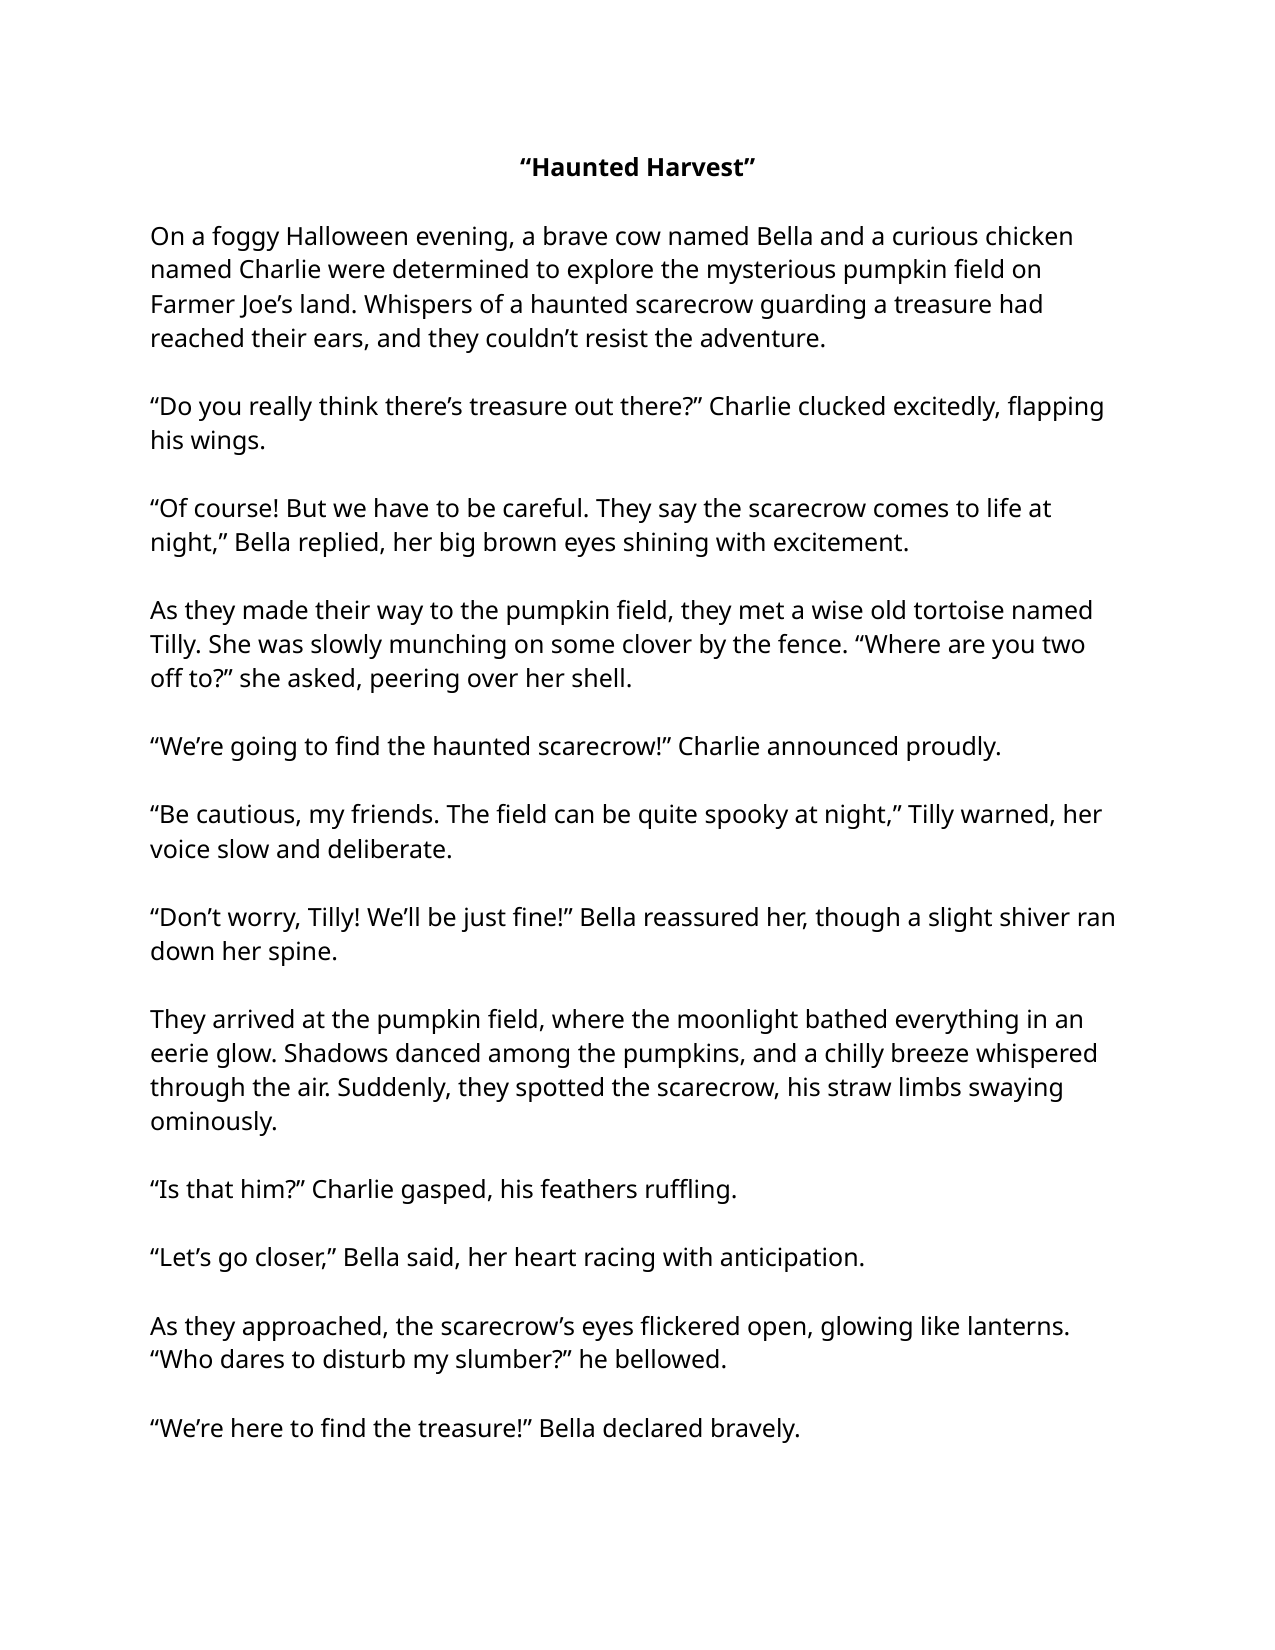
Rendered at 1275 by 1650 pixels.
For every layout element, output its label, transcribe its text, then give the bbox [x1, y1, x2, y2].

text “Let’s go closer,” Bella said, her heart racing with anticipation. [150, 1240, 1125, 1274]
text “Of course! But we have to be careful. They say the scarecrow comes to life at night,” Bella replied, her big brown eyes shining with excitement. [150, 491, 1125, 559]
text “Be cautious, my friends. The field can be quite spooky at night,” Tilly warned, her voice slow and deliberate. [150, 797, 1125, 865]
text As they made their way to the pumpkin field, they met a wise old tortoise named Tilly. She was slowly munching on some clover by the fence. “Where are you two off to?” she asked, peering over her shell. [150, 593, 1125, 695]
text “Do you really think there’s treasure out there?” Charlie clucked excitedly, flapping his wings. [150, 388, 1125, 457]
text “Is that him?” Charlie gasped, his feathers ruffling. [150, 1172, 1125, 1206]
text On a foggy Halloween evening, a brave cow named Bella and a curious chicken named Charlie were determined to explore the mysterious pumpkin field on Farmer Joe’s land. Whispers of a haunted scarecrow guarding a treasure had reached their ears, and they couldn’t resist the adventure. [150, 218, 1125, 354]
text “We’re here to find the treasure!” Bella declared bravely. [150, 1410, 1125, 1444]
text “Haunted Harvest” [150, 150, 1125, 184]
text “We’re going to find the haunted scarecrow!” Charlie announced proudly. [150, 729, 1125, 763]
text They arrived at the pumpkin field, where the moonlight bathed everything in an eerie glow. Shadows danced among the pumpkins, and a chilly breeze whispered through the air. Suddenly, they spotted the scarecrow, his straw limbs swaying ominously. [150, 1002, 1125, 1138]
text “Don’t worry, Tilly! We’ll be just fine!” Bella reassured her, though a slight shiver ran down her spine. [150, 899, 1125, 967]
text As they approached, the scarecrow’s eyes flickered open, glowing like lanterns. “Who dares to disturb my slumber?” he bellowed. [150, 1308, 1125, 1376]
